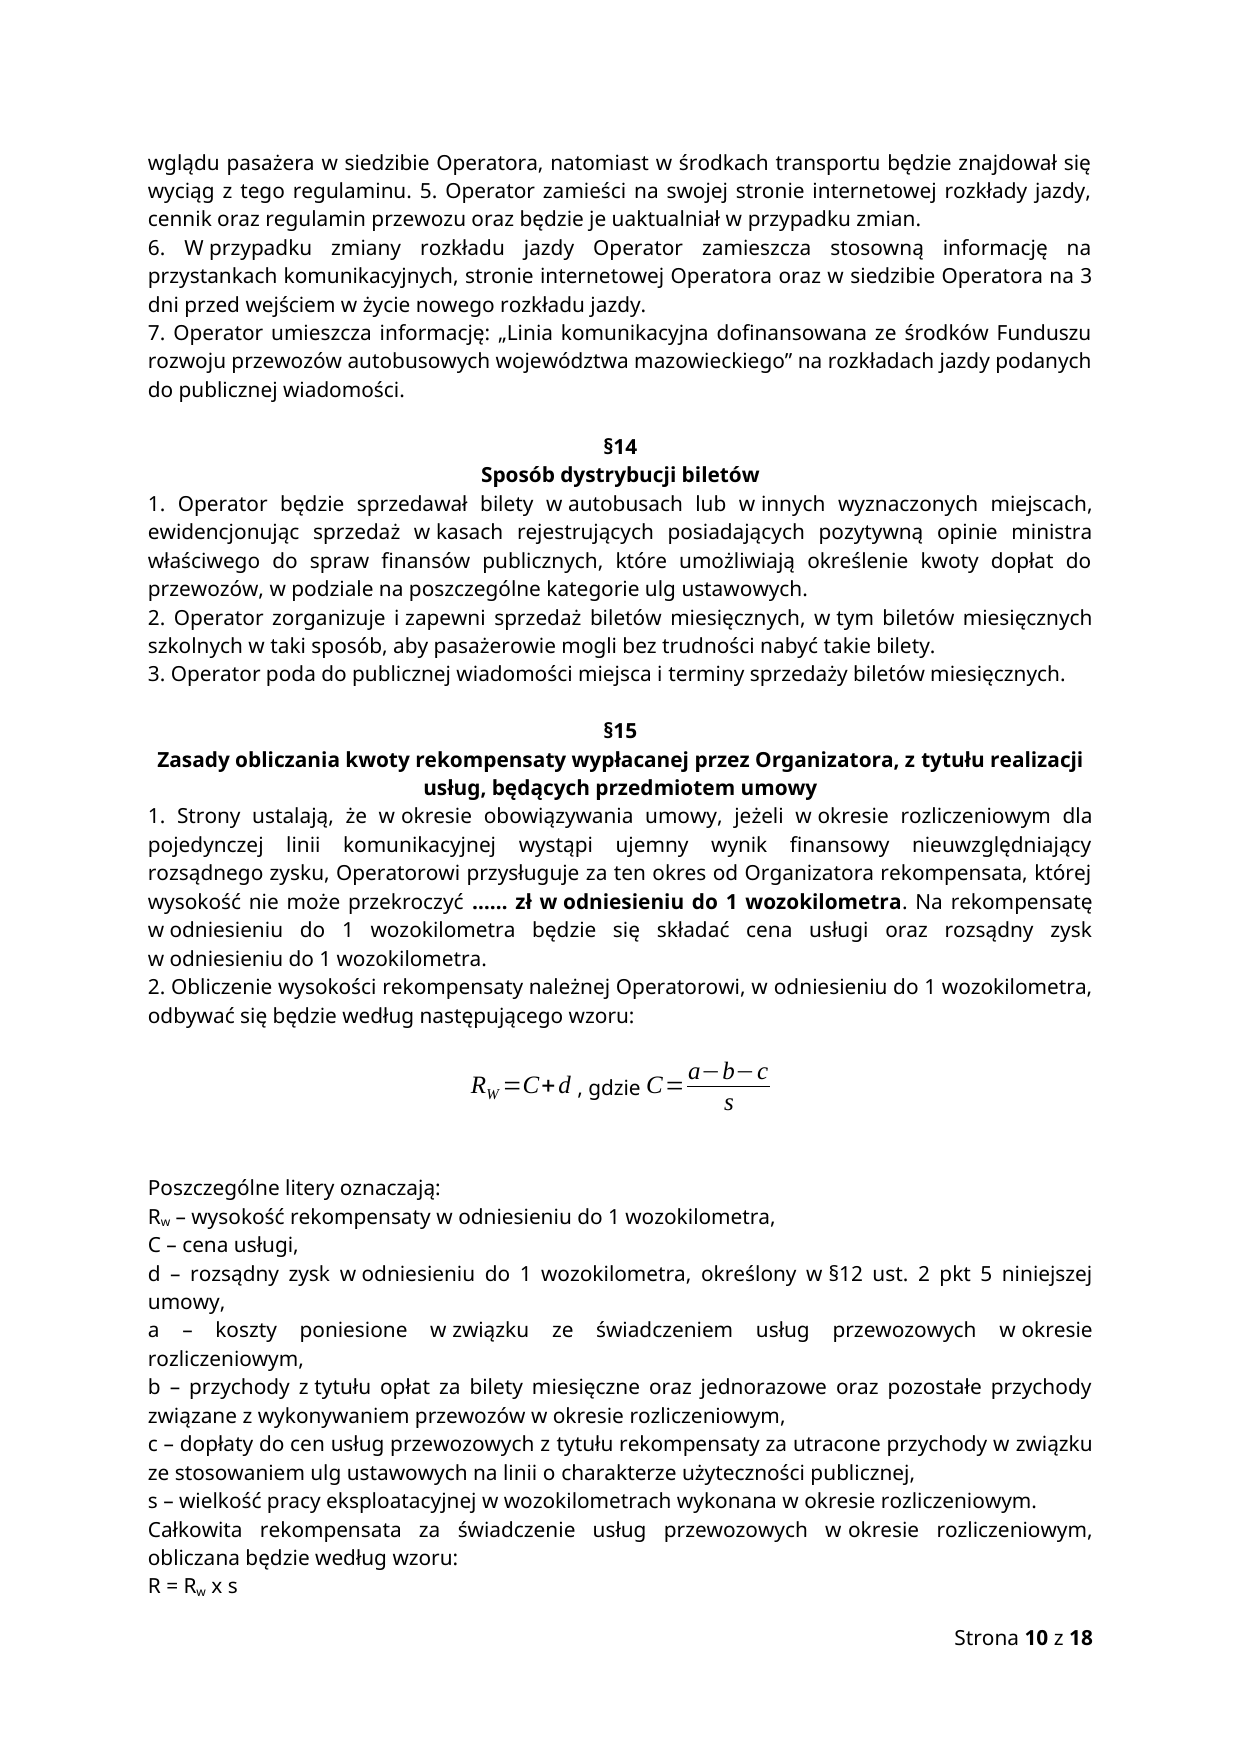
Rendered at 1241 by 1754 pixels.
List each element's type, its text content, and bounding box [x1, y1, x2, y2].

text Całkowita rekompensata za świadczenie usług przewozowych w okresie rozliczeniowym, obliczana będzie według wzoru: [148, 1515, 1093, 1572]
text 1. Strony ustalają, że w okresie obowiązywania umowy, jeżeli w okresie rozliczeniowym dla pojedynczej linii komunikacyjnej wystąpi ujemny wynik finansowy nieuwzględniający rozsądnego zysku, Operatorowi przysługuje za ten okres od Organizatora rekompensata, której wysokość nie może przekroczyć …… zł w odniesieniu do 1 wozokilometra. Na rekompensatę w odniesieniu do 1 wozokilometra będzie się składać cena usługi oraz rozsądny zysk w odniesieniu do 1 wozokilometra. [148, 802, 1093, 972]
text 1. Operator będzie sprzedawał bilety w autobusach lub w innych wyznaczonych miejscach, ewidencjonując sprzedaż w kasach rejestrujących posiadających pozytywną opinie ministra właściwego do spraw finansów publicznych, które umożliwiają określenie kwoty dopłat do przewozów, w podziale na poszczególne kategorie ulg ustawowych. [148, 489, 1093, 603]
text C – cena usługi, [148, 1230, 1093, 1259]
text §15 [148, 716, 1093, 745]
text Zasady obliczania kwoty rekompensaty wypłacanej przez Organizatora, z tytułu realizacji usług, będących przedmiotem umowy [148, 745, 1093, 802]
text Poszczególne litery oznaczają: [148, 1173, 1093, 1202]
text s – wielkość pracy eksploatacyjnej w wozokilometrach wykonana w okresie rozliczeniowym. [148, 1486, 1093, 1515]
text Sposób dystrybucji biletów [148, 460, 1093, 489]
text c – dopłaty do cen usług przewozowych z tytułu rekompensaty za utracone przychody w związku ze stosowaniem ulg ustawowych na linii o charakterze użyteczności publicznej, [148, 1429, 1093, 1486]
text R = Rw x s [148, 1572, 1093, 1600]
text 2. Obliczenie wysokości rekompensaty należnej Operatorowi, w odniesieniu do 1 wozokilometra, odbywać się będzie według następującego wzoru: [148, 972, 1093, 1029]
text 7. Operator umieszcza informację: „Linia komunikacyjna dofinansowana ze środków Funduszu rozwoju przewozów autobusowych województwa mazowieckiego” na rozkładach jazdy podanych do publicznej wiadomości. [148, 318, 1093, 403]
text b – przychody z tytułu opłat za bilety miesięczne oraz jednorazowe oraz pozostałe przychody związane z wykonywaniem przewozów w okresie rozliczeniowym, [148, 1372, 1093, 1429]
text d – rozsądny zysk w odniesieniu do 1 wozokilometra, określony w §12 ust. 2 pkt 5 niniejszej umowy, [148, 1259, 1093, 1316]
text 6. W przypadku zmiany rozkładu jazdy Operator zamieszcza stosowną informację na przystankach komunikacyjnych, stronie internetowej Operatora oraz w siedzibie Operatora na 3 dni przed wejściem w życie nowego rozkładu jazdy. [148, 233, 1093, 318]
text 2. Operator zorganizuje i zapewni sprzedaż biletów miesięcznych, w tym biletów miesięcznych szkolnych w taki sposób, aby pasażerowie mogli bez trudności nabyć takie bilety. [148, 603, 1093, 659]
text Rw – wysokość rekompensaty w odniesieniu do 1 wozokilometra, [148, 1202, 1093, 1230]
text , gdzie [148, 1058, 1093, 1117]
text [148, 148, 1093, 233]
text §14 [148, 432, 1093, 460]
text a – koszty poniesione w związku ze świadczeniem usług przewozowych w okresie rozliczeniowym, [148, 1316, 1093, 1372]
text 3. Operator poda do publicznej wiadomości miejsca i terminy sprzedaży biletów miesięcznych. [148, 659, 1093, 688]
